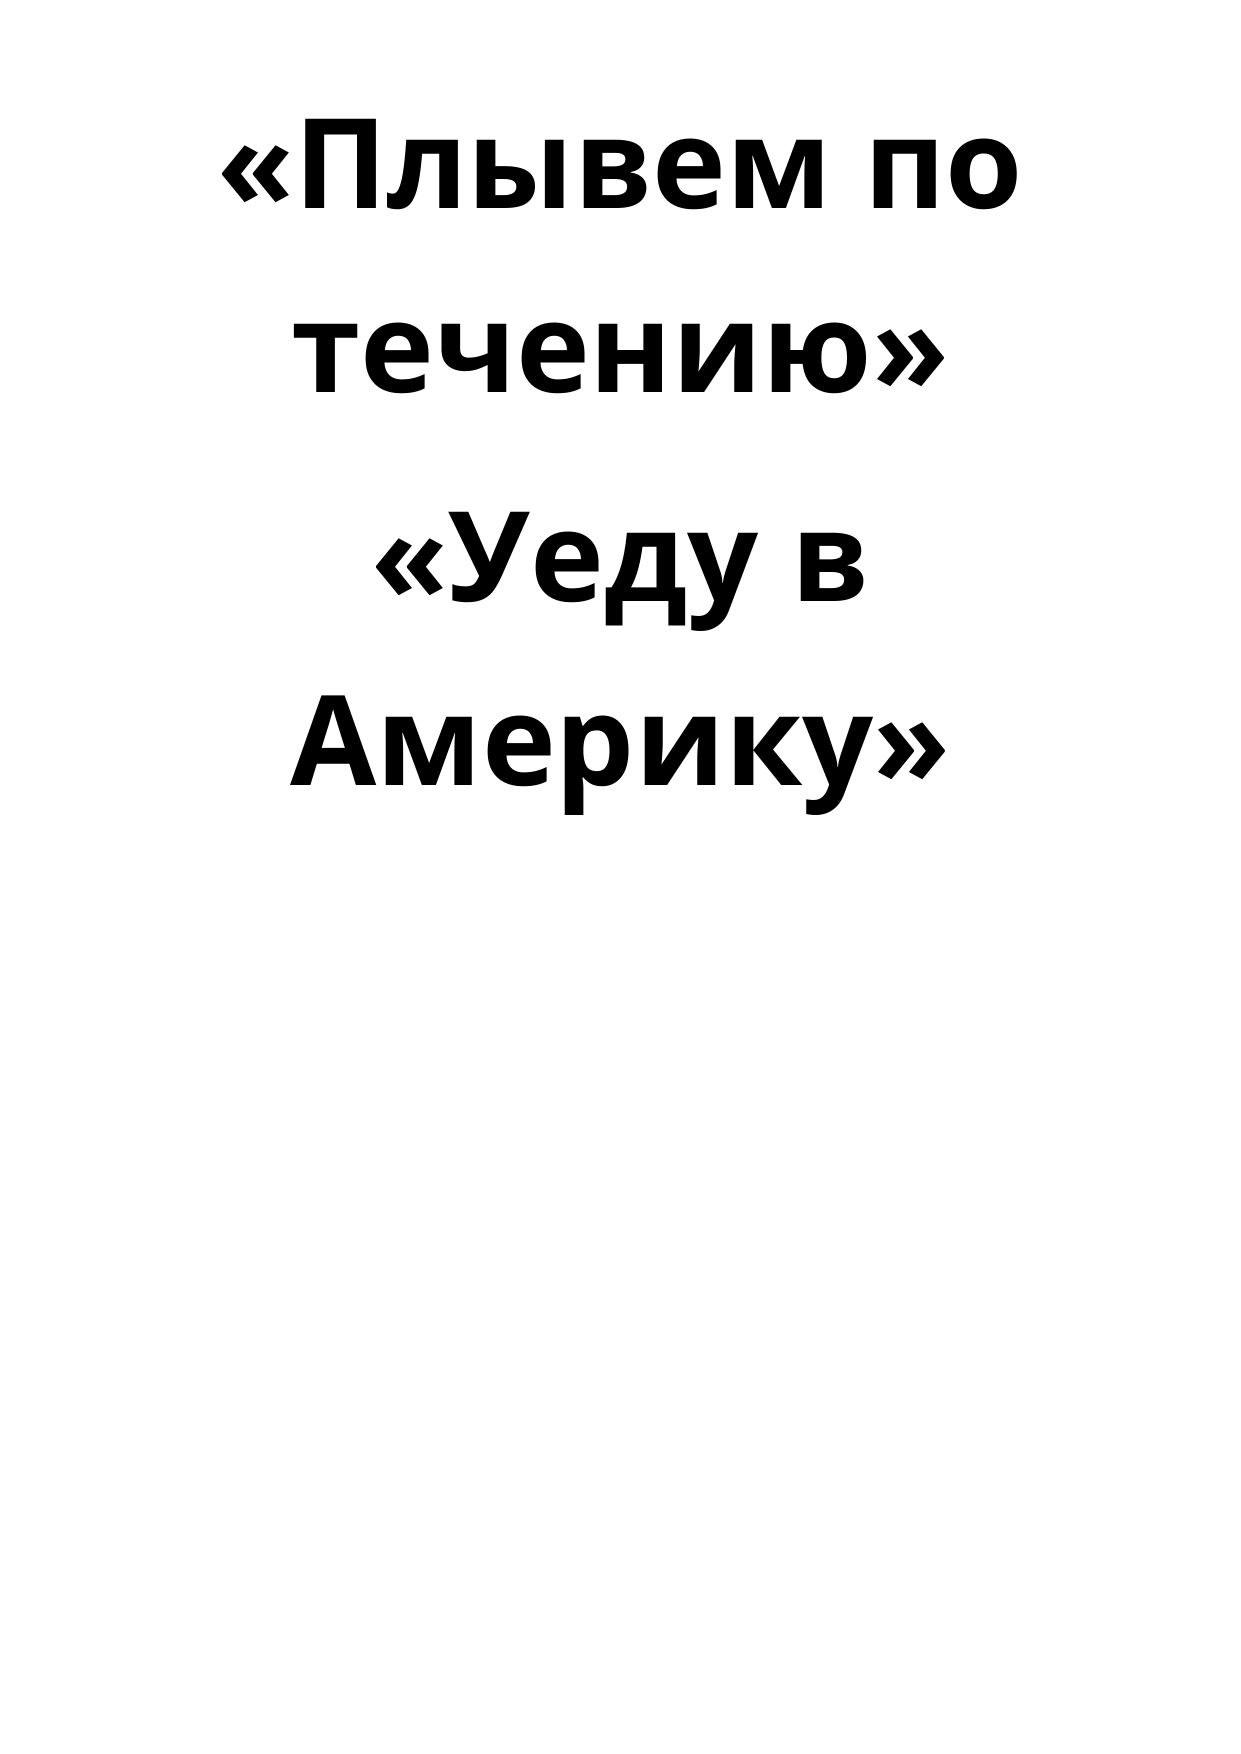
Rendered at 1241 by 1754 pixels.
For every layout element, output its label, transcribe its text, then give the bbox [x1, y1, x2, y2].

subtitle «Плывем по течению» [75, 75, 1165, 429]
subtitle «Уеду в Америку» [75, 468, 1165, 822]
